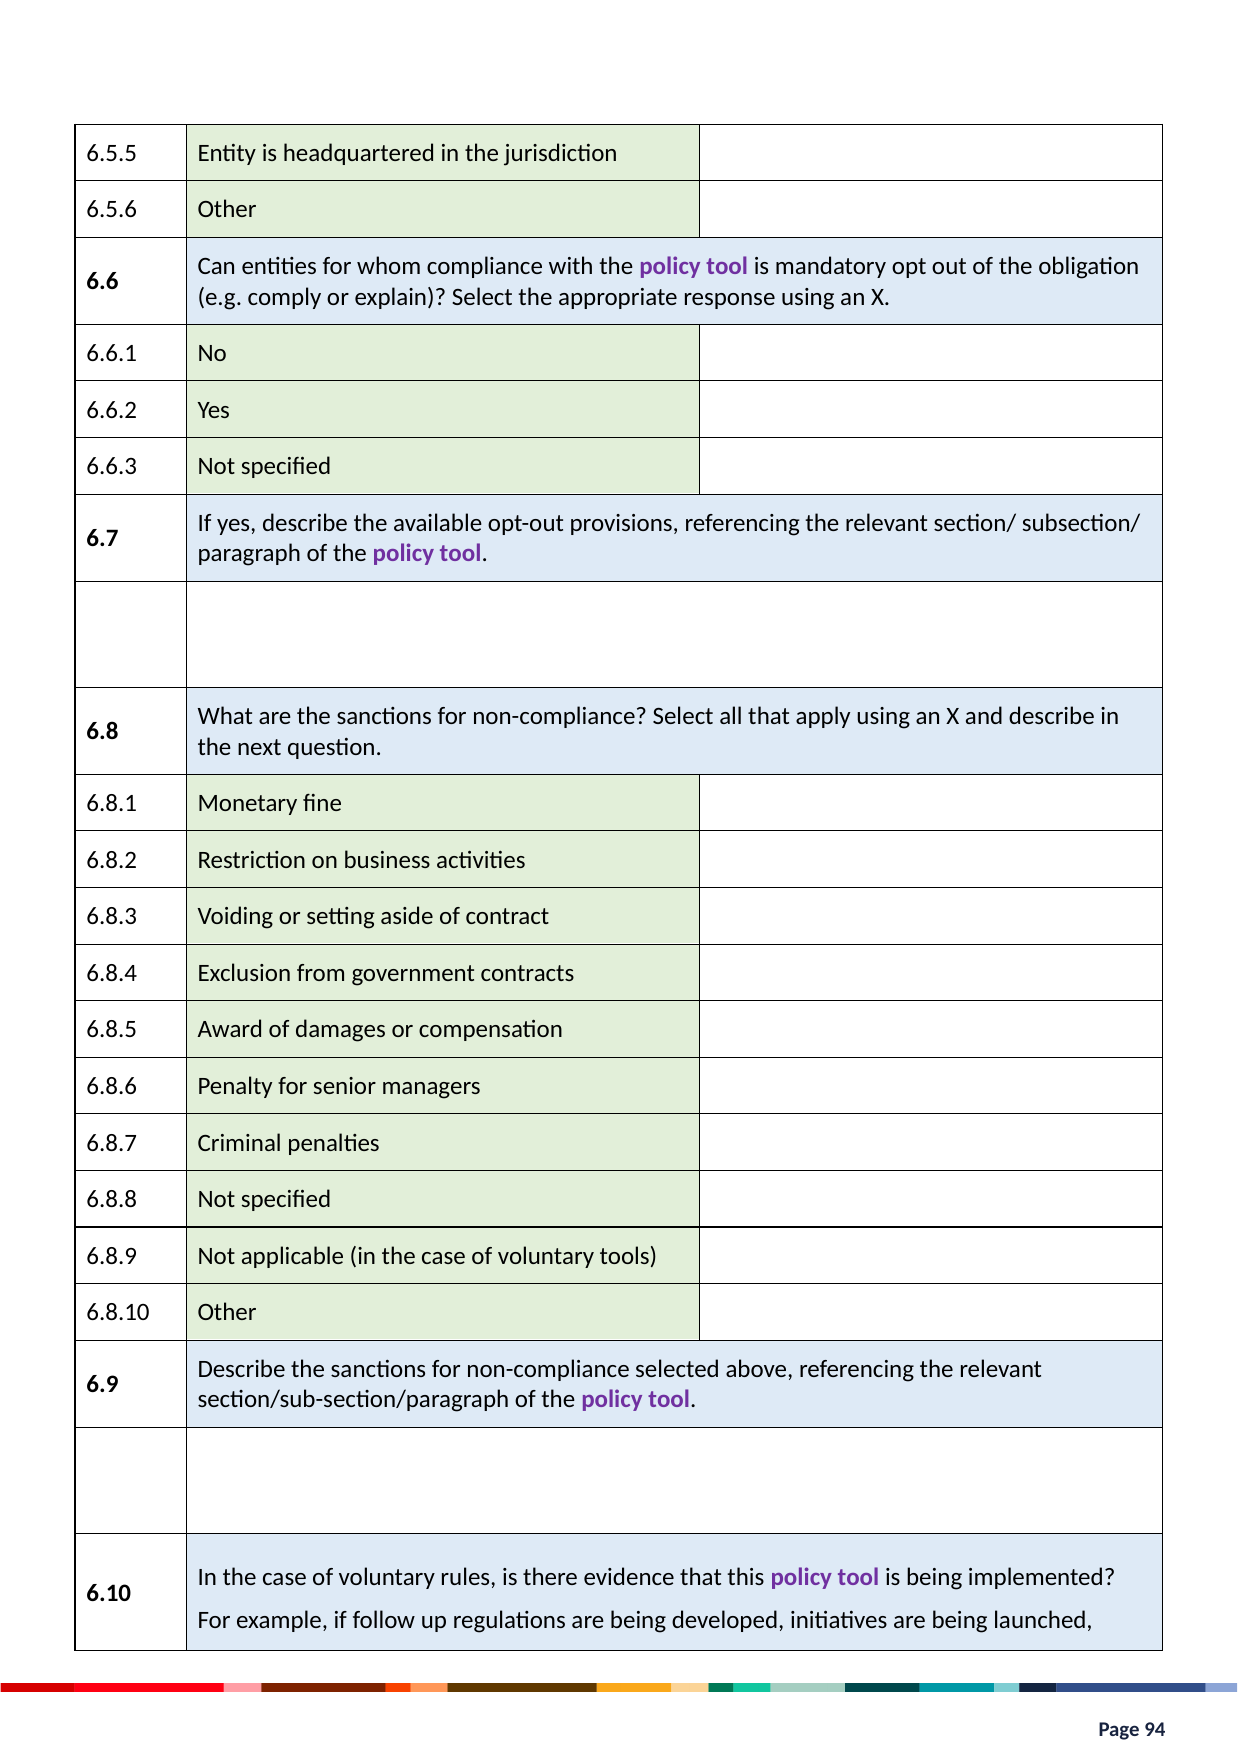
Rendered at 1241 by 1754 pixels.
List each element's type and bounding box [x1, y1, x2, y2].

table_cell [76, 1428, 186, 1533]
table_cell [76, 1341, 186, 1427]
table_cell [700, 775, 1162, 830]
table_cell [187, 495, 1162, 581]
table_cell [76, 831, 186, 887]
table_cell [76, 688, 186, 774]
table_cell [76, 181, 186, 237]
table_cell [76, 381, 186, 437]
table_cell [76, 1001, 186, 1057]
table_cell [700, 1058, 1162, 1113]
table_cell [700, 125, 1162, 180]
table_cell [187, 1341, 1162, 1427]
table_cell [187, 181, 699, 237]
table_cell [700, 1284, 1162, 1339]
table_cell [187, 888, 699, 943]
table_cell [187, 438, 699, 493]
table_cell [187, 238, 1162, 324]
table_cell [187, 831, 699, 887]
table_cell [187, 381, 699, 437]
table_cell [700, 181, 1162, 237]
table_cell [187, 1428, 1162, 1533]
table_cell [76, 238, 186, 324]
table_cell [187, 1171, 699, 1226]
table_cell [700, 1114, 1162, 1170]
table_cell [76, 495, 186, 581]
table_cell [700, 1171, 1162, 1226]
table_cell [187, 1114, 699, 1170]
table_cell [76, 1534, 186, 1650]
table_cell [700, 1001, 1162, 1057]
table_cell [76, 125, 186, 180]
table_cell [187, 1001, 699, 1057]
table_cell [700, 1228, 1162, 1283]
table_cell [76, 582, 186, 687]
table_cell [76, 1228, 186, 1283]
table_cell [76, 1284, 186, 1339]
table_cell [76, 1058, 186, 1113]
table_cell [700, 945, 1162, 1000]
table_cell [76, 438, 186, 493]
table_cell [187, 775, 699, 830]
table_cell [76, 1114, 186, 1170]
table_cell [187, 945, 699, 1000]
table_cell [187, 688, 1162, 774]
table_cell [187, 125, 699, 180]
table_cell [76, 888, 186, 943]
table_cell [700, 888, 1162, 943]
picture [0, 1683, 1236, 1692]
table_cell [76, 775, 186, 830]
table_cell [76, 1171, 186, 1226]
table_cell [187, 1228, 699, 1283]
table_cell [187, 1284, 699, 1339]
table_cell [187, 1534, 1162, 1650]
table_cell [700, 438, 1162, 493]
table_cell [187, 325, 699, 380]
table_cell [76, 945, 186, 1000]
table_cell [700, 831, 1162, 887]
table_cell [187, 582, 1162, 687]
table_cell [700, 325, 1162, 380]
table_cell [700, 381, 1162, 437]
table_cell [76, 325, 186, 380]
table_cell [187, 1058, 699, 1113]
